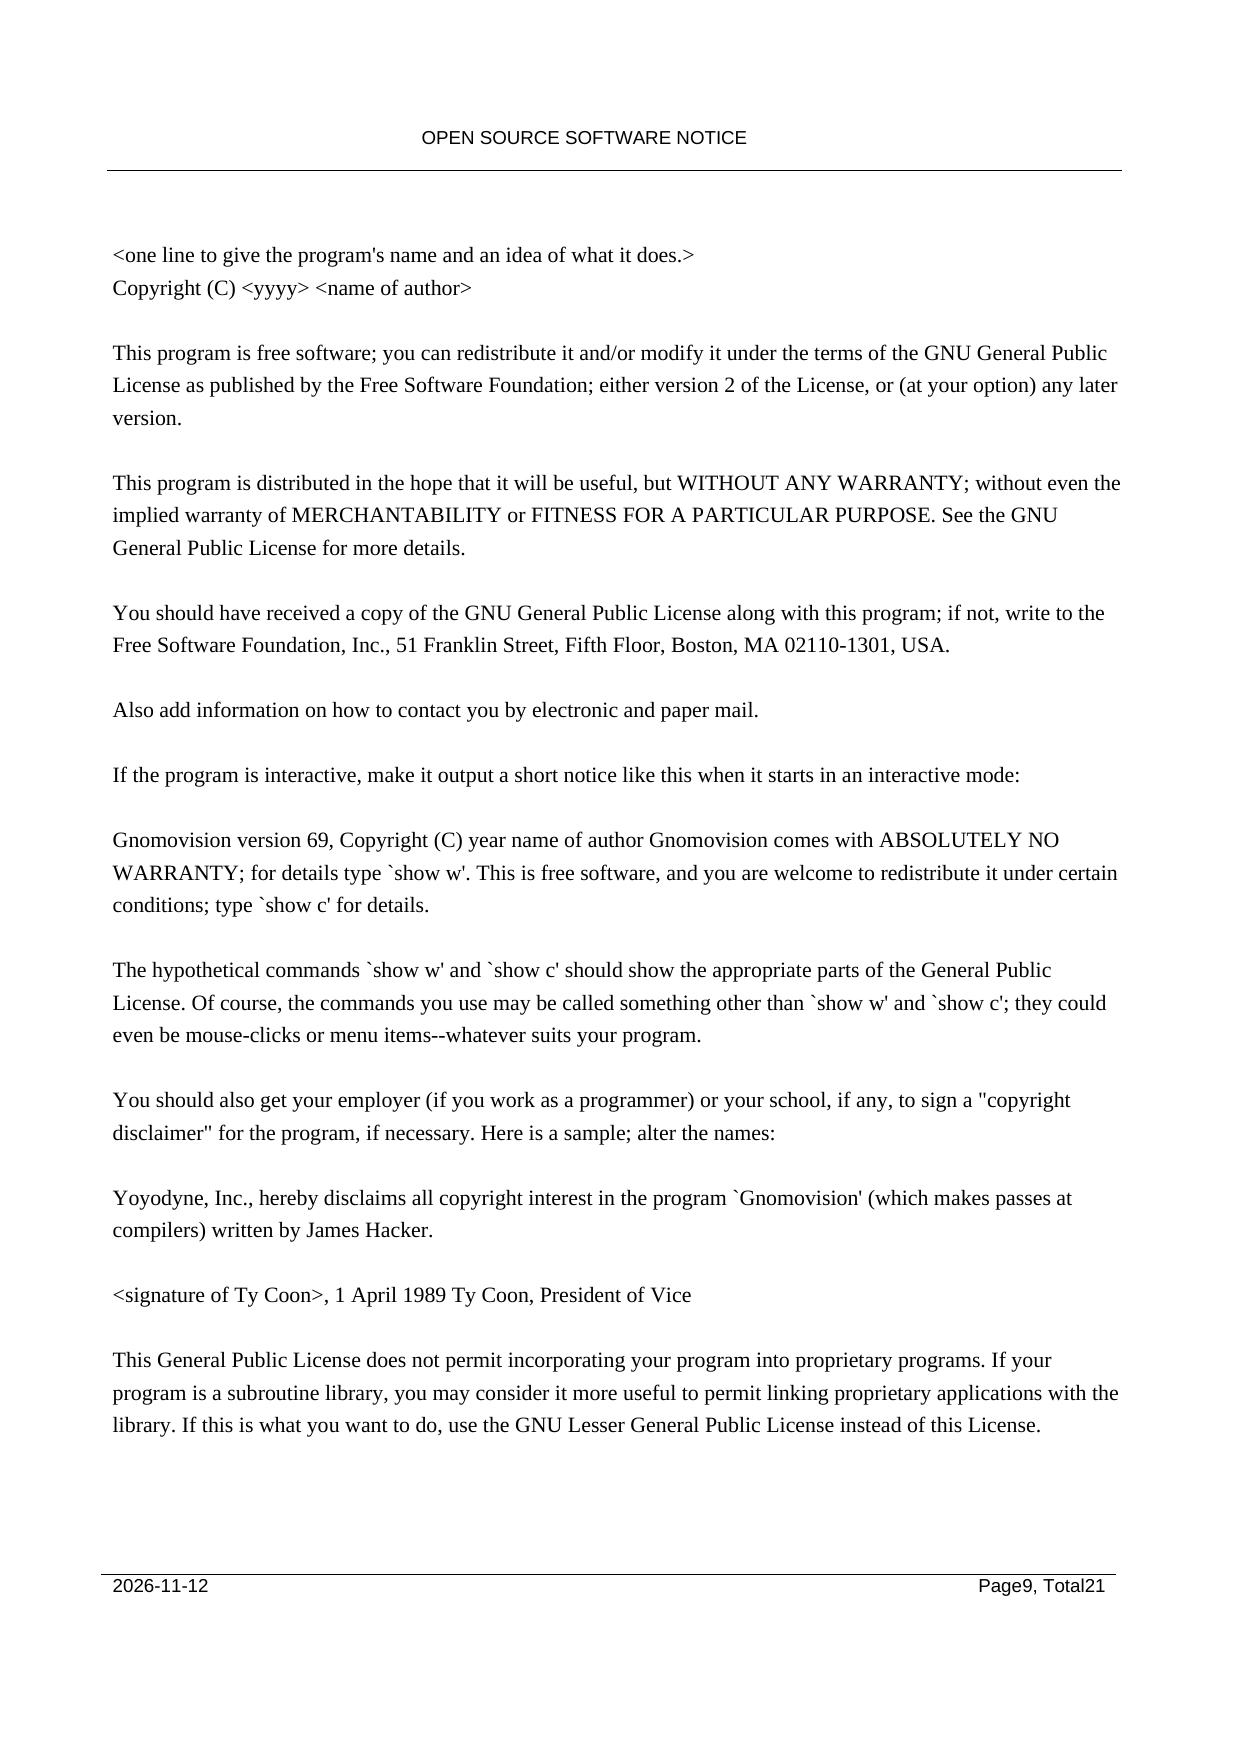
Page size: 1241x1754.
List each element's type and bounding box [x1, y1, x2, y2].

text [112, 206, 1128, 1441]
